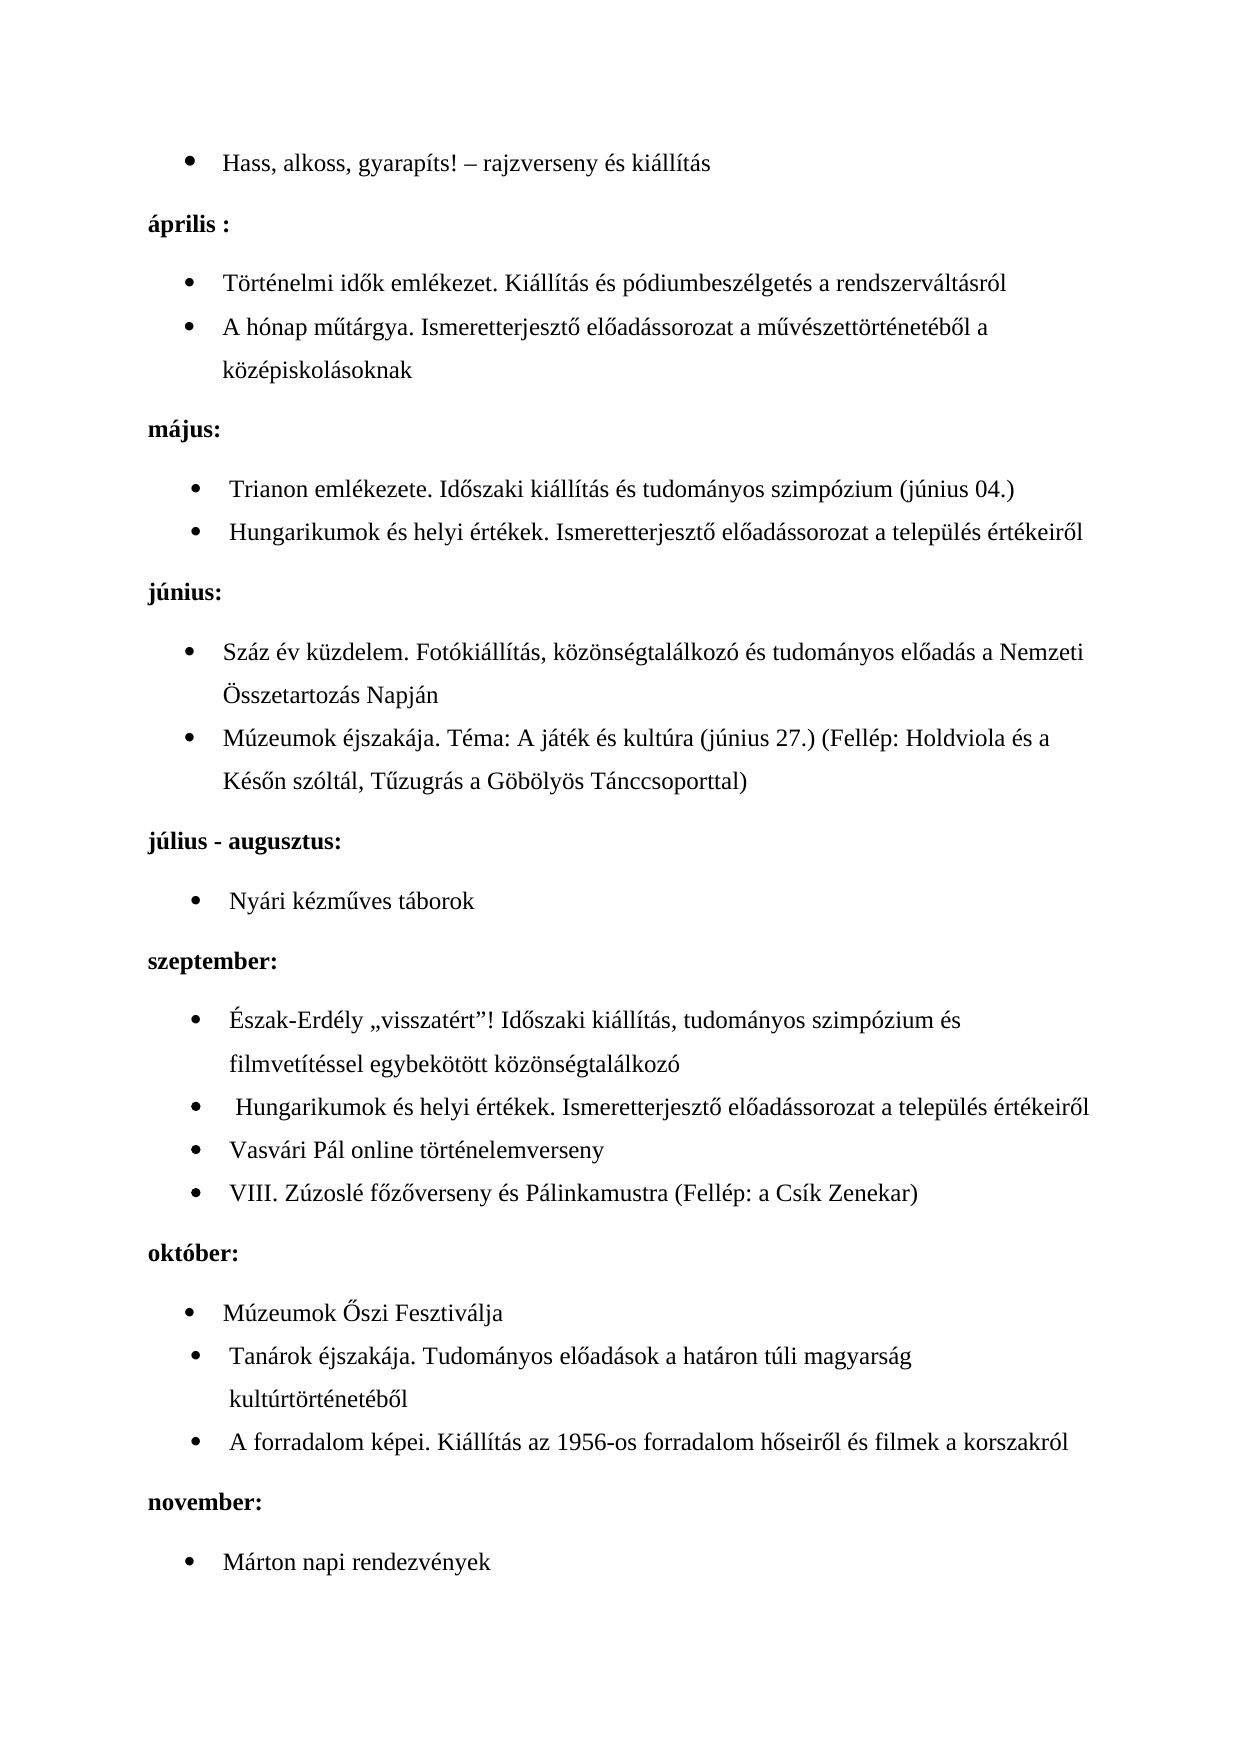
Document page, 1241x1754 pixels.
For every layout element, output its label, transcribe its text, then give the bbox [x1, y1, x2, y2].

list Vasvári Pál online történelemverseny [191, 1135, 1093, 1164]
list Trianon emlékezete. Időszaki kiállítás és tudományos szimpózium (június 04.) [191, 474, 1093, 503]
list Tanárok éjszakája. Tudományos előadások a határon túli magyarság kultúrtörténetéből [191, 1341, 1093, 1413]
text szeptember: [148, 946, 1093, 974]
list Hungarikumok és helyi értékek. Ismeretterjesztő előadássorozat a település értékeiről [191, 1092, 1093, 1121]
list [185, 312, 1093, 383]
list Észak-Erdély „visszatért”! Időszaki kiállítás, tudományos szimpózium és filmvetítéssel egybekötött közönségtalálkozó [191, 1006, 1093, 1077]
text november: [148, 1487, 1093, 1516]
list Hass, alkoss, gyarapíts! – rajzverseny és kiállítás [185, 148, 1093, 177]
list Nyári kézműves táborok [191, 886, 1093, 915]
list Hungarikumok és helyi értékek. Ismeretterjesztő előadássorozat a település értékeiről [191, 517, 1093, 546]
text április : [148, 209, 1093, 237]
list Történelmi idők emlékezet. Kiállítás és pódiumbeszélgetés a rendszerváltásról [185, 268, 1093, 297]
list Múzeumok éjszakája. Téma: A játék és kultúra (június 27.) (Fellép: Holdviola és a Későn szóltál, Tűzugrás a Göbölyös Tánccsoporttal) [185, 723, 1093, 795]
text október: [148, 1238, 1093, 1267]
list VIII. Zúzoslé főzőverseny és Pálinkamustra (Fellép: a Csík Zenekar) [191, 1178, 1093, 1207]
text július - augusztus: [148, 826, 1093, 855]
list Múzeumok Őszi Fesztiválja [185, 1298, 1093, 1326]
text május: [148, 414, 1093, 443]
list Márton napi rendezvények [185, 1547, 1093, 1575]
list Száz év küzdelem. Fotókiállítás, közönségtalálkozó és tudományos előadás a Nemzeti Összetartozás Napján [185, 637, 1093, 709]
list A forradalom képei. Kiállítás az 1956-os forradalom hőseiről és filmek a korszakról [191, 1427, 1093, 1456]
text június: [148, 577, 1093, 606]
